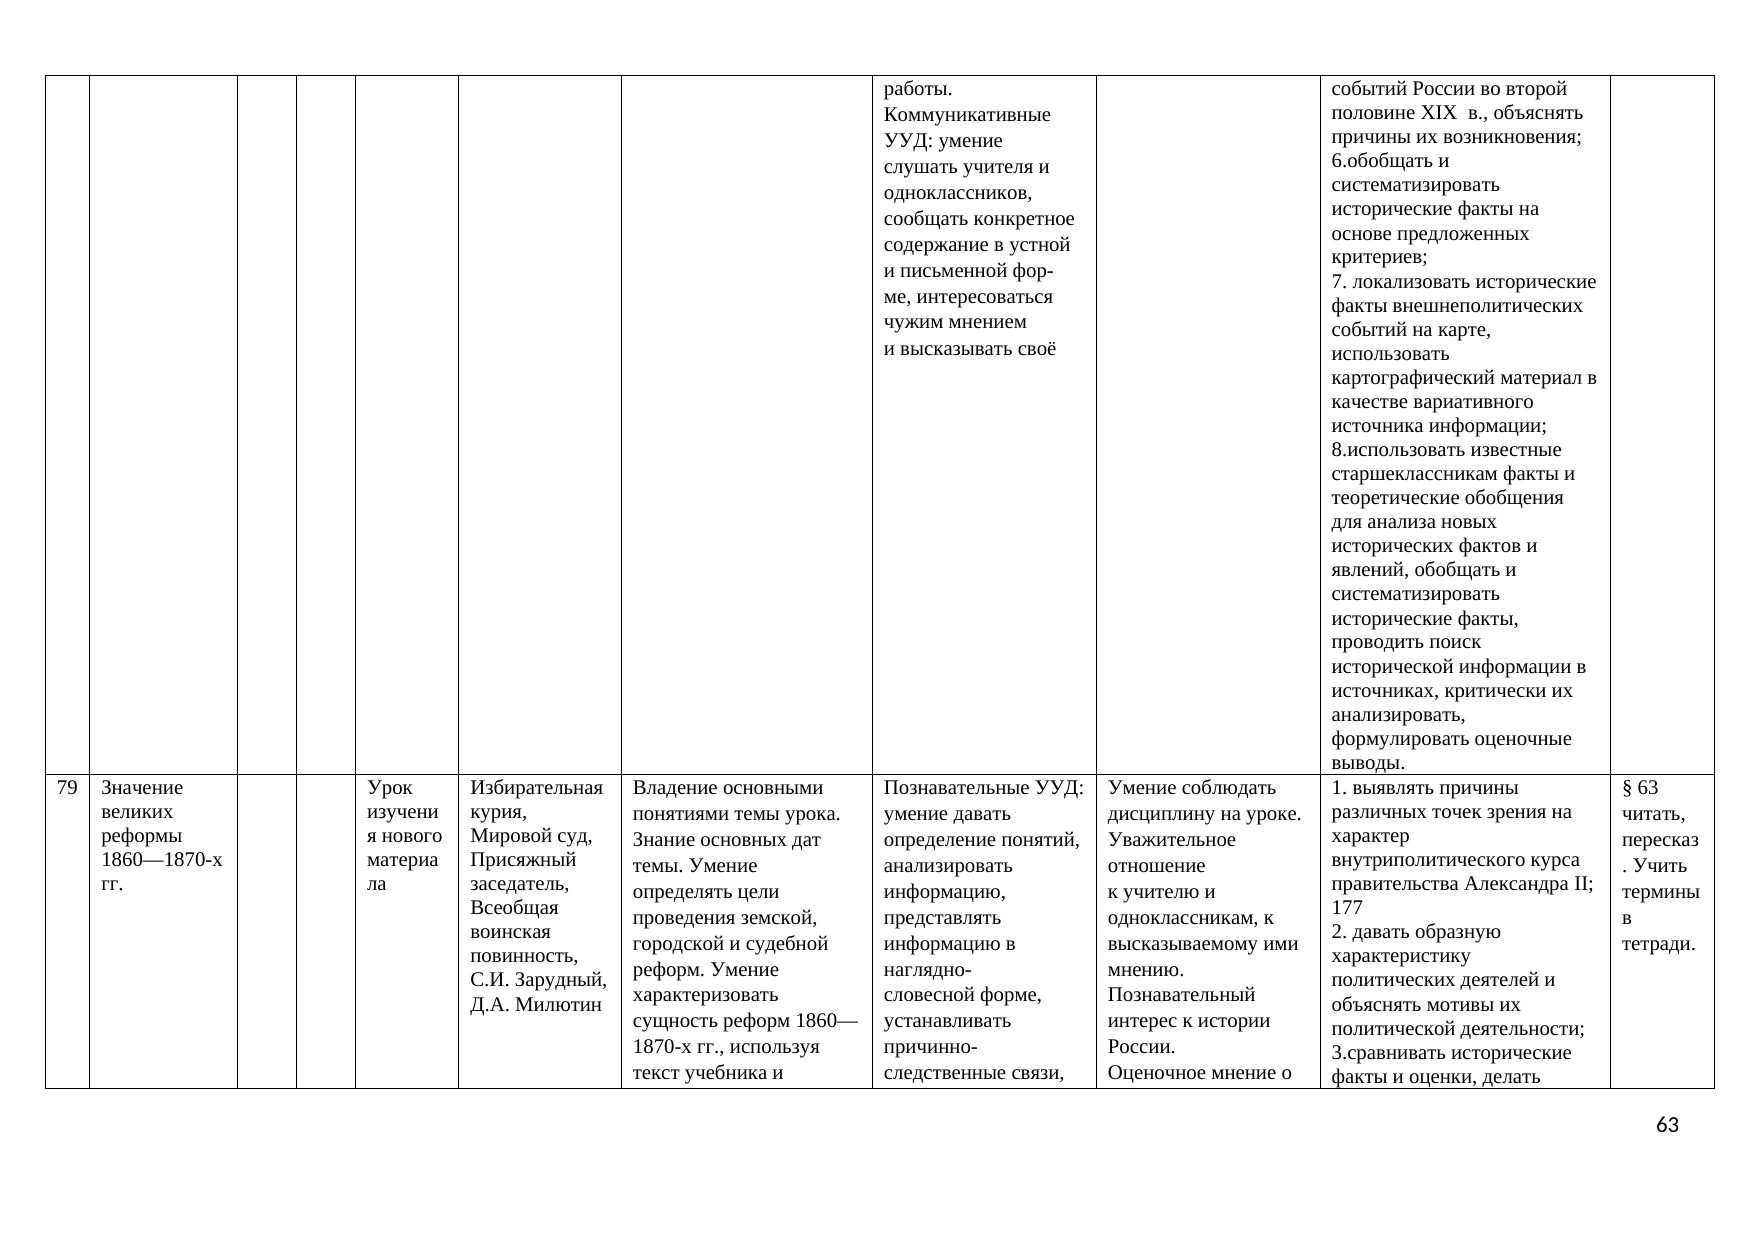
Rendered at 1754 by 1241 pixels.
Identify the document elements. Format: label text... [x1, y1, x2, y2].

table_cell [1097, 775, 1320, 1088]
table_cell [1611, 76, 1714, 774]
table_cell [297, 76, 355, 774]
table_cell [90, 76, 237, 774]
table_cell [622, 76, 872, 774]
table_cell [356, 76, 458, 774]
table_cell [1097, 76, 1320, 774]
table_cell [238, 76, 296, 774]
table_cell 78 [46, 76, 89, 774]
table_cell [1611, 775, 1714, 1088]
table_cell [1321, 76, 1610, 774]
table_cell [90, 775, 237, 1088]
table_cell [622, 775, 872, 1088]
table_cell 79 [46, 775, 89, 1088]
table_cell [297, 775, 355, 1088]
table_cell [873, 76, 1096, 774]
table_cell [356, 775, 458, 1088]
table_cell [459, 76, 621, 774]
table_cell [873, 775, 1096, 1088]
table_cell [238, 775, 296, 1088]
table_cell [459, 775, 621, 1088]
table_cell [1321, 775, 1610, 1088]
